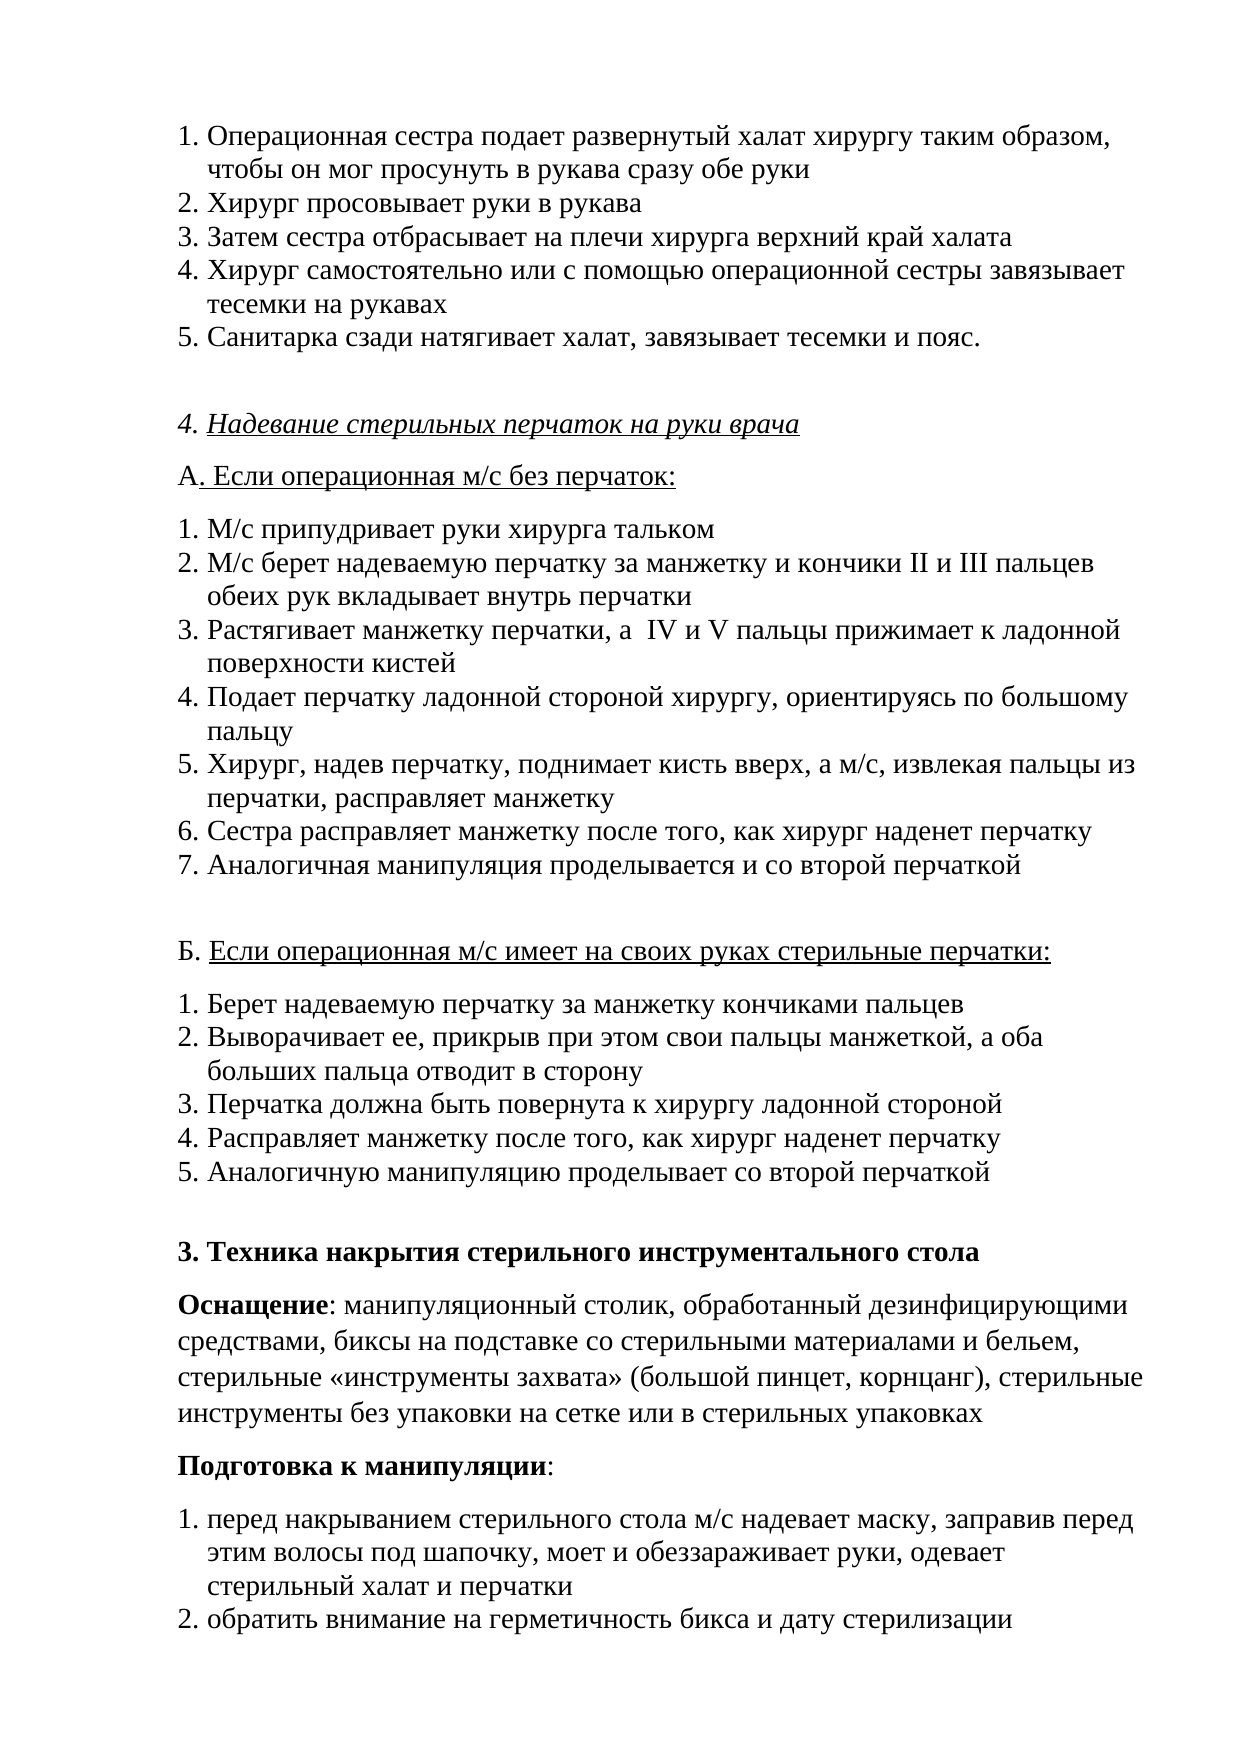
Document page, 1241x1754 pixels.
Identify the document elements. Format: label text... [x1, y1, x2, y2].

list Перчатка должна быть повернута к хирургу ладонной стороной [177, 1087, 1152, 1120]
list Берет надеваемую перчатку за манжетку кончиками пальцев [177, 986, 1152, 1019]
list Операционная сестра подает развернутый халат хирургу таким образом, чтобы он мог просунуть в рукава сразу обе руки [177, 118, 1152, 185]
list Подает перчатку ладонной стороной хирургу, ориентируясь по большому пальцу [177, 679, 1152, 746]
list Расправляет манжетку после того, как хирург наденет перчатку [177, 1120, 1152, 1154]
text 4. Надевание стерильных перчаток на руки врача [177, 406, 1152, 439]
text Б. Если операционная м/с имеет на своих руках стерильные перчатки: [177, 933, 1152, 967]
text 3. Техника накрытия стерильного инструментального стола [177, 1234, 1152, 1268]
list Аналогичная манипуляция проделывается и со второй перчаткой [177, 847, 1152, 880]
list перед накрыванием стерильного стола м/с надевает маску, заправив перед этим волосы под шапочку, моет и обеззараживает руки, одевает стерильный халат и перчатки [177, 1501, 1152, 1602]
list Хирург самостоятельно или с помощью операционной сестры завязывает тесемки на рукавах [177, 252, 1152, 319]
text А. Если операционная м/с без перчаток: [177, 458, 1152, 492]
list Растягивает манжетку перчатки, а IV и V пальцы прижимает к ладонной поверхности кистей [177, 612, 1152, 679]
text Оснащение: манипуляционный столик, обработанный дезинфицирующими средствами, биксы на подставке со стерильными материалами и бельем, стерильные «инструменты захвата» (большой пинцет, корнцанг), стерильные инструменты без упаковки на сетке или в стерильных упаковках [177, 1287, 1152, 1429]
list М/с припудривает руки хирурга тальком [177, 511, 1152, 545]
list обратить внимание на герметичность бикса и дату стерилизации [177, 1602, 1152, 1635]
list М/с берет надеваемую перчатку за манжетку и кончики II и III пальцев обеих рук вкладывает внутрь перчатки [177, 545, 1152, 612]
list Аналогичную манипуляцию проделывает со второй перчаткой [177, 1154, 1152, 1187]
list Санитарка сзади натягивает халат, завязывает тесемки и пояс. [177, 319, 1152, 353]
list Затем сестра отбрасывает на плечи хирурга верхний край халата [177, 219, 1152, 252]
list Хирург, надев перчатку, поднимает кисть вверх, а м/с, извлекая пальцы из перчатки, расправляет манжетку [177, 746, 1152, 813]
text Подготовка к манипуляции: [177, 1448, 1152, 1482]
list Сестра расправляет манжетку после того, как хирург наденет перчатку [177, 813, 1152, 847]
list Хирург просовывает руки в рукава [177, 185, 1152, 219]
list Выворачивает ее, прикрыв при этом свои пальцы манжеткой, а оба больших пальца отводит в сторону [177, 1019, 1152, 1087]
